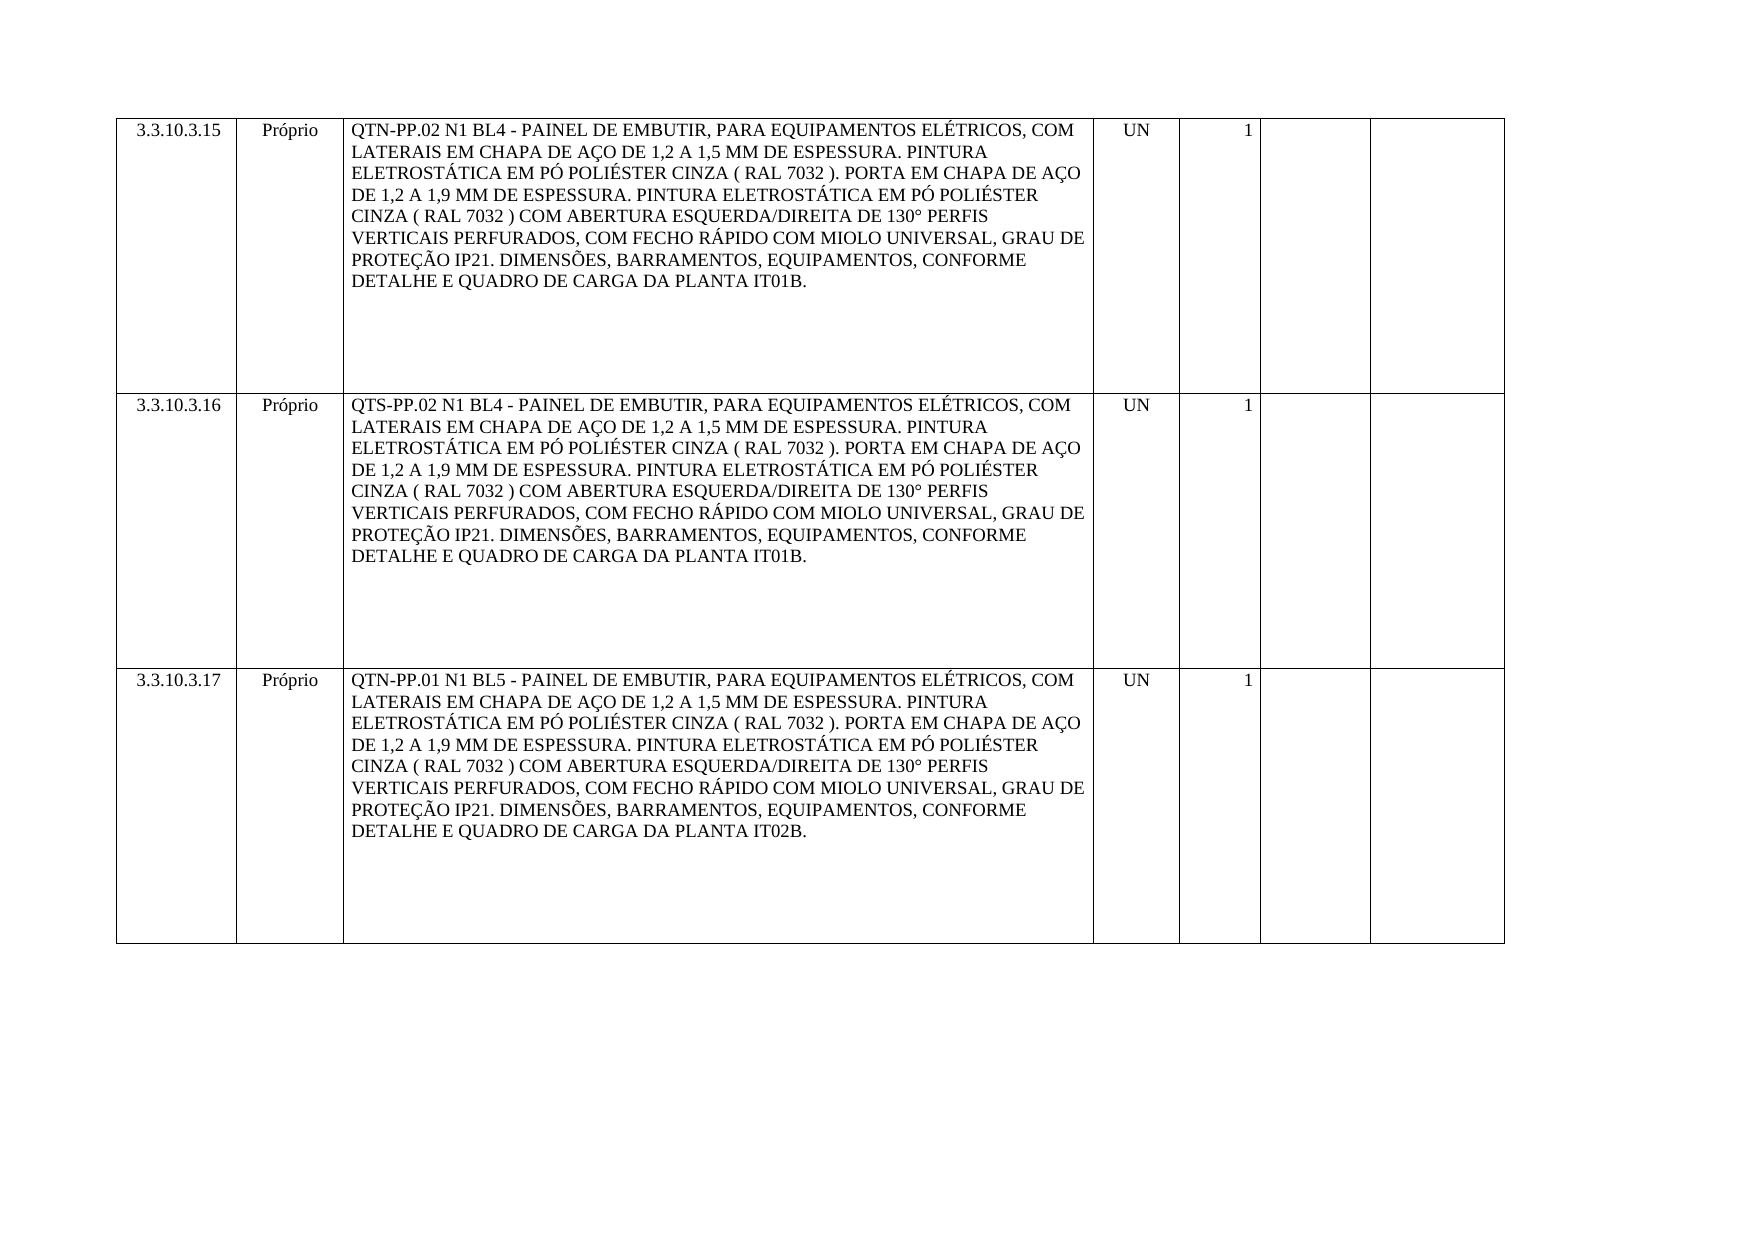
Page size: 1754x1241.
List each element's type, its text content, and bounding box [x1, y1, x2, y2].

table_cell [1261, 119, 1370, 393]
table_cell 3.3.10.3.16 [117, 394, 236, 668]
table_cell UN [1094, 394, 1179, 668]
table_cell 1 [1180, 119, 1260, 393]
table_cell 1 [1180, 394, 1260, 668]
table_cell [1371, 669, 1504, 943]
table_cell QTS-PP.02 N1 BL4 - PAINEL DE EMBUTIR, PARA EQUIPAMENTOS ELÉTRICOS, COM LATERAIS EM CHAPA DE AÇO DE 1,2 A 1,5 MM DE ESPESSURA. PINTURA ELETROSTÁTICA EM PÓ POLIÉSTER CINZA ( RAL 7032 ). PORTA EM CHAPA DE AÇO DE 1,2 A 1,9 MM DE ESPESSURA. PINTURA ELETROSTÁTICA EM PÓ POLIÉSTER CINZA ( RAL 7032 ) COM ABERTURA ESQUERDA/DIREITA DE 130° PERFIS VERTICAIS PERFURADOS, COM FECHO RÁPIDO COM MIOLO UNIVERSAL, GRAU DE PROTEÇÃO IP21. DIMENSÕES, BARRAMENTOS, EQUIPAMENTOS, CONFORME DETALHE E QUADRO DE CARGA DA PLANTA IT01B. [344, 394, 1093, 668]
table_cell Próprio [237, 119, 343, 393]
table_cell [1371, 394, 1504, 668]
table_cell Próprio [237, 394, 343, 668]
table_cell 3.3.10.3.17 [117, 669, 236, 943]
table_cell [1261, 669, 1370, 943]
table_cell 3.3.10.3.15 [117, 119, 236, 393]
table_cell UN [1094, 119, 1179, 393]
table_cell [1371, 119, 1504, 393]
table_cell UN [1094, 669, 1179, 943]
table_cell QTN-PP.01 N1 BL5 - PAINEL DE EMBUTIR, PARA EQUIPAMENTOS ELÉTRICOS, COM LATERAIS EM CHAPA DE AÇO DE 1,2 A 1,5 MM DE ESPESSURA. PINTURA ELETROSTÁTICA EM PÓ POLIÉSTER CINZA ( RAL 7032 ). PORTA EM CHAPA DE AÇO DE 1,2 A 1,9 MM DE ESPESSURA. PINTURA ELETROSTÁTICA EM PÓ POLIÉSTER CINZA ( RAL 7032 ) COM ABERTURA ESQUERDA/DIREITA DE 130° PERFIS VERTICAIS PERFURADOS, COM FECHO RÁPIDO COM MIOLO UNIVERSAL, GRAU DE PROTEÇÃO IP21. DIMENSÕES, BARRAMENTOS, EQUIPAMENTOS, CONFORME DETALHE E QUADRO DE CARGA DA PLANTA IT02B. [344, 669, 1093, 943]
table_cell 1 [1180, 669, 1260, 943]
table_cell QTN-PP.02 N1 BL4 - PAINEL DE EMBUTIR, PARA EQUIPAMENTOS ELÉTRICOS, COM LATERAIS EM CHAPA DE AÇO DE 1,2 A 1,5 MM DE ESPESSURA. PINTURA ELETROSTÁTICA EM PÓ POLIÉSTER CINZA ( RAL 7032 ). PORTA EM CHAPA DE AÇO DE 1,2 A 1,9 MM DE ESPESSURA. PINTURA ELETROSTÁTICA EM PÓ POLIÉSTER CINZA ( RAL 7032 ) COM ABERTURA ESQUERDA/DIREITA DE 130° PERFIS VERTICAIS PERFURADOS, COM FECHO RÁPIDO COM MIOLO UNIVERSAL, GRAU DE PROTEÇÃO IP21. DIMENSÕES, BARRAMENTOS, EQUIPAMENTOS, CONFORME DETALHE E QUADRO DE CARGA DA PLANTA IT01B. [344, 119, 1093, 393]
table_cell [1261, 394, 1370, 668]
table_cell Próprio [237, 669, 343, 943]
